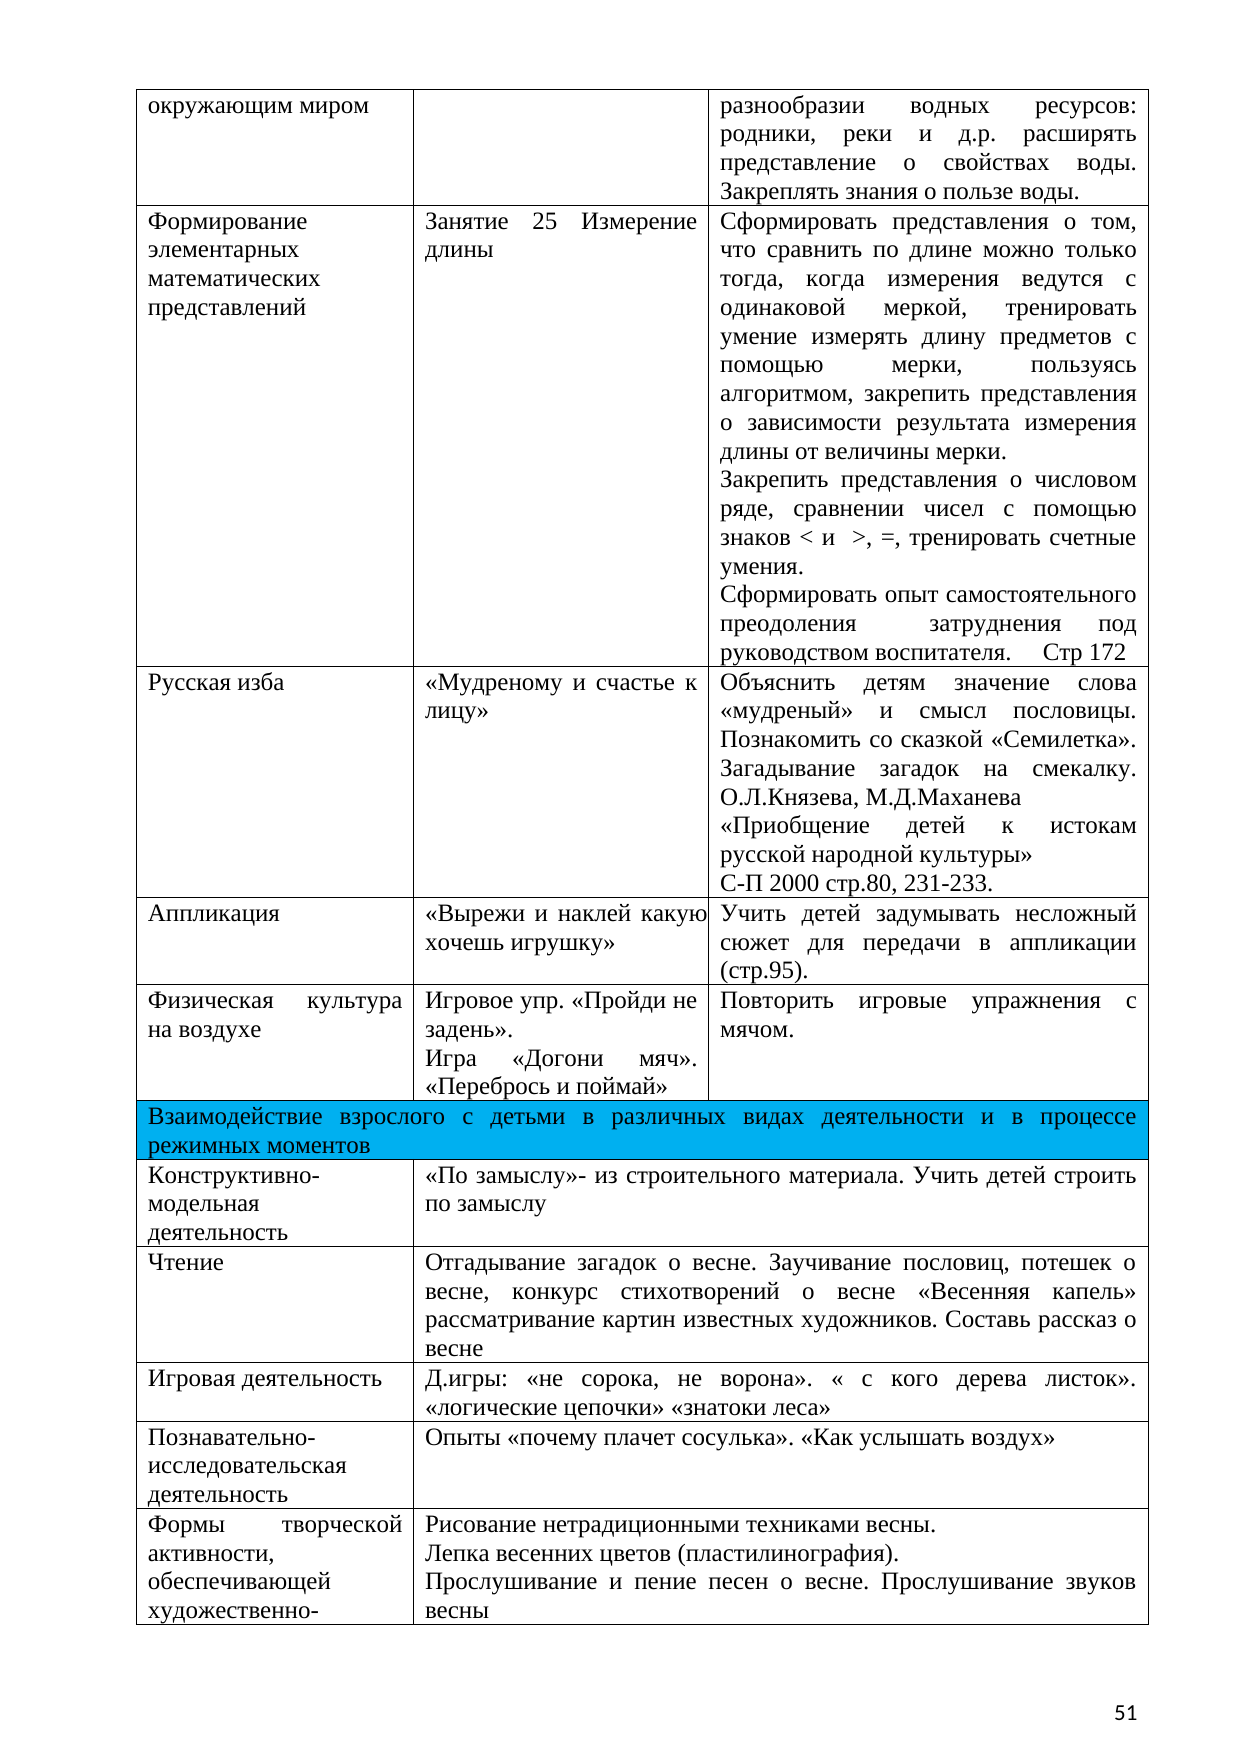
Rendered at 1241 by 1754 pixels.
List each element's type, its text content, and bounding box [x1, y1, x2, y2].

table_cell Учить детей задумывать несложный сюжет для передачи в аппликации (стр.95). [709, 898, 1148, 984]
table_cell «Мудреному и счастье к лицу» [414, 667, 708, 897]
table_cell Занятие 25 Измерение длины [414, 206, 708, 666]
table_cell Опыты «почему плачет сосулька». «Как услышать воздух» [414, 1422, 1148, 1508]
table_cell Русская изба [137, 667, 413, 897]
table_cell Игровая деятельность [137, 1363, 413, 1421]
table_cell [137, 1509, 413, 1624]
table_cell Объяснить детям значение слова «мудреный» и смысл пословицы. Познакомить со сказкой «Семилетка». Загадывание загадок на смекалку. О.Л.Князева, М.Д.Маханева «Приобщение детей к истокам русской народной культуры» С-П 2000 стр.80, 231-233. [709, 667, 1148, 897]
table_cell Повторить игровые упражнения с мячом. [709, 985, 1148, 1100]
table_cell «Вырежи и наклей какую хочешь игрушку» [414, 898, 708, 984]
table_cell Игровое упр. «Пройди не задень». Игра «Догони мяч». «Перебрось и поймай» [414, 985, 708, 1100]
table_cell Д.игры: «не сорока, не ворона». « с кого дерева листок». «логические цепочки» «знатоки леса» [414, 1363, 1148, 1421]
table_cell «По замыслу»- из строительного материала. Учить детей строить по замыслу [414, 1160, 1148, 1246]
table_cell Физическая культура на воздухе [137, 985, 413, 1100]
table_cell Сформировать представления о том, что сравнить по длине можно только тогда, когда измерения ведутся с одинаковой меркой, тренировать умение измерять длину предметов с помощью мерки, пользуясь алгоритмом, закрепить представления о зависимости результата измерения длины от величины мерки. Закрепить представления о числовом ряде, сравнении чисел с помощью знаков < и >, =, тренировать счетные умения. Сформировать опыт самостоятельного преодоления затруднения под руководством воспитателя. Стр 172 [709, 206, 1148, 666]
table_cell Взаимодействие взрослого с детьми в различных видах деятельности и в процессе режимных моментов [137, 1101, 1148, 1159]
table_cell Аппликация [137, 898, 413, 984]
table_cell Отгадывание загадок о весне. Заучивание пословиц, потешек о весне, конкурс стихотворений о весне «Весенняя капель» рассматривание картин известных художников. Составь рассказ о весне [414, 1247, 1148, 1362]
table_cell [414, 90, 708, 205]
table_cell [414, 1509, 1148, 1624]
table_cell Конструктивно-модельная деятельность [137, 1160, 413, 1246]
table_cell Формирование элементарных математических представлений [137, 206, 413, 666]
table_cell Познавательно- исследовательская деятельность [137, 1422, 413, 1508]
table_cell Чтение [137, 1247, 413, 1362]
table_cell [137, 90, 413, 205]
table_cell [709, 90, 1148, 205]
